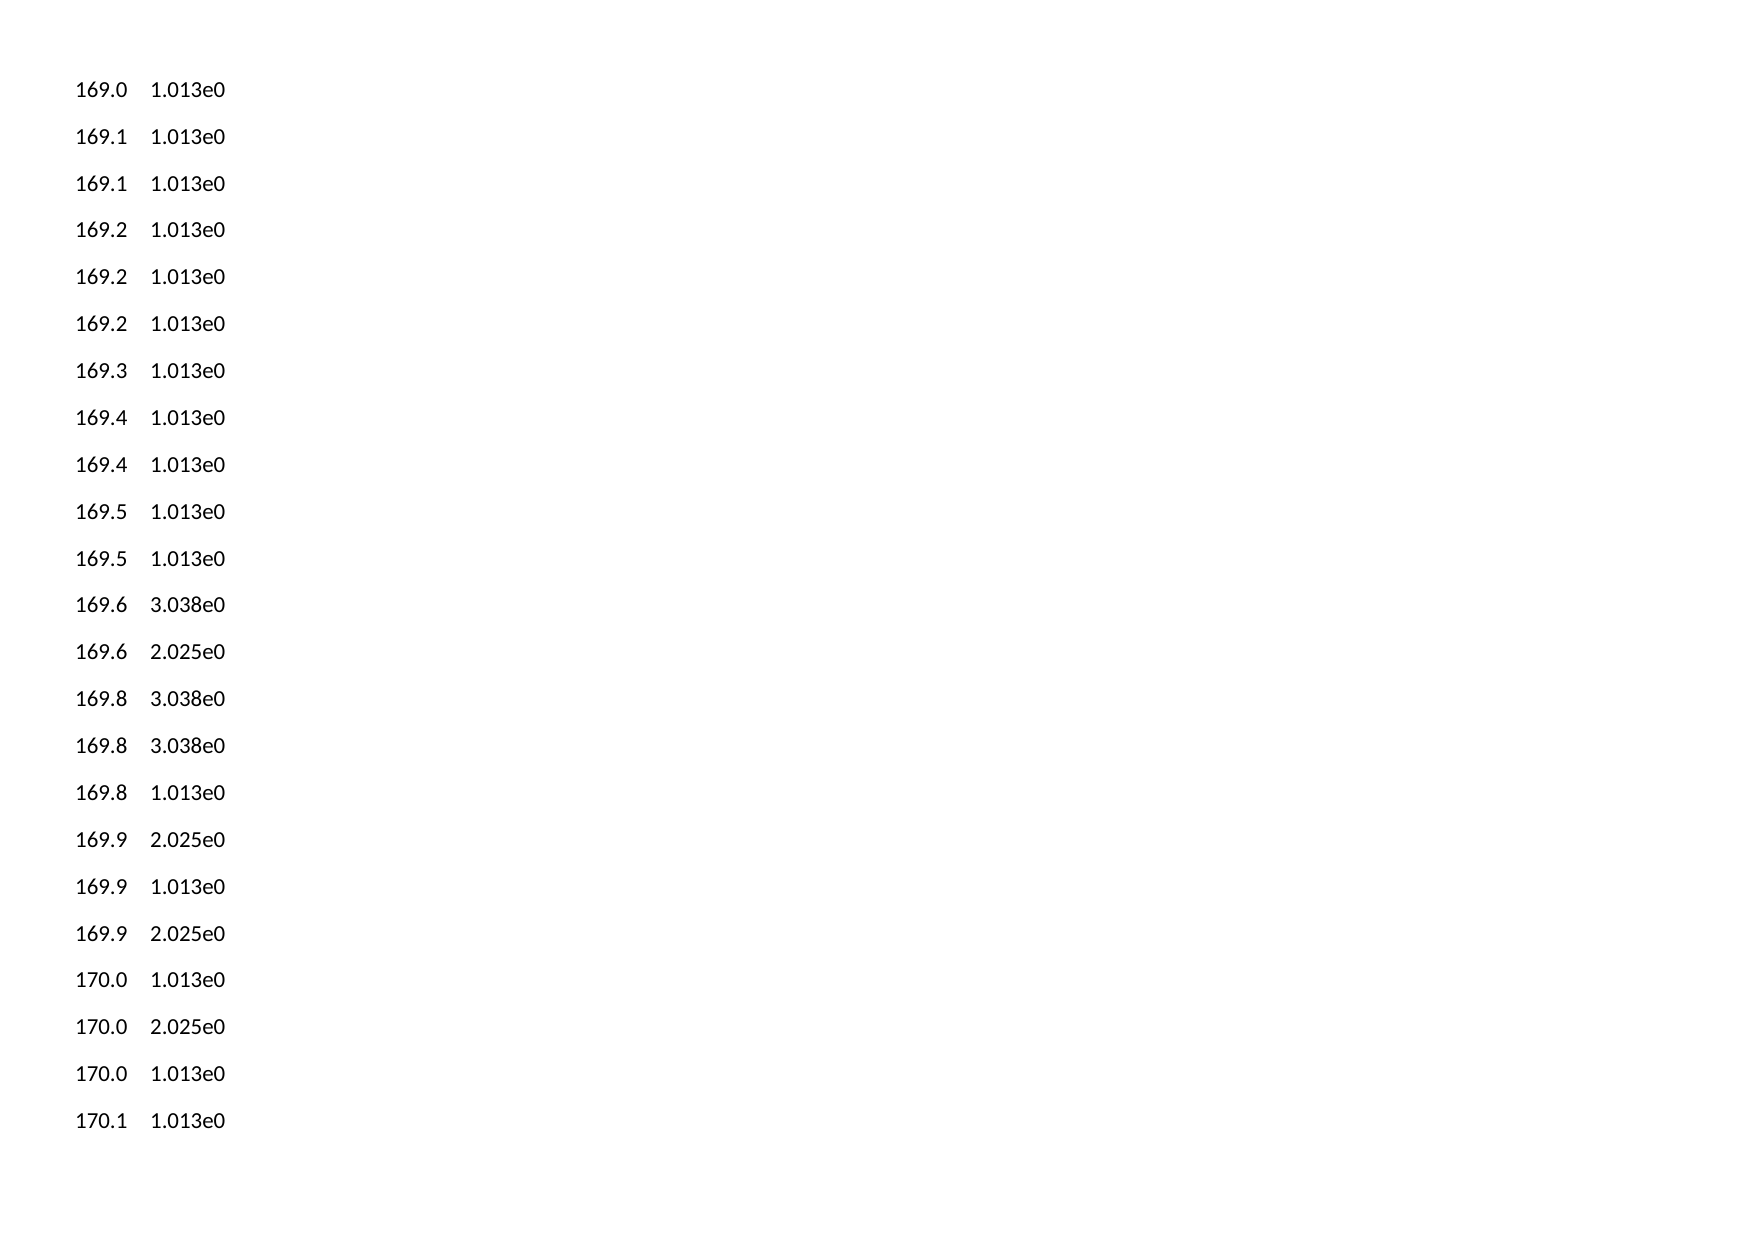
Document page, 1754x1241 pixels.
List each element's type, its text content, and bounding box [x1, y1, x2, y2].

text 170.1 1.013e0 [75, 1106, 1679, 1134]
text 169.2 1.013e0 [75, 262, 1679, 291]
text 169.8 3.038e0 [75, 731, 1679, 759]
text 169.6 2.025e0 [75, 637, 1679, 666]
text 169.9 2.025e0 [75, 825, 1679, 853]
text 169.0 1.013e0 [75, 75, 1679, 103]
text 169.9 1.013e0 [75, 872, 1679, 900]
text 169.3 1.013e0 [75, 356, 1679, 384]
text 169.1 1.013e0 [75, 169, 1679, 197]
text 169.8 1.013e0 [75, 778, 1679, 806]
text 169.2 1.013e0 [75, 309, 1679, 337]
text 169.2 1.013e0 [75, 216, 1679, 244]
text 169.9 2.025e0 [75, 919, 1679, 947]
text 169.8 3.038e0 [75, 684, 1679, 712]
text 170.0 1.013e0 [75, 966, 1679, 994]
text 170.0 1.013e0 [75, 1059, 1679, 1087]
text 170.0 2.025e0 [75, 1012, 1679, 1041]
text 169.6 3.038e0 [75, 591, 1679, 619]
text 169.5 1.013e0 [75, 497, 1679, 525]
text 169.5 1.013e0 [75, 544, 1679, 572]
text 169.4 1.013e0 [75, 450, 1679, 478]
text 169.4 1.013e0 [75, 403, 1679, 431]
text 169.1 1.013e0 [75, 122, 1679, 150]
